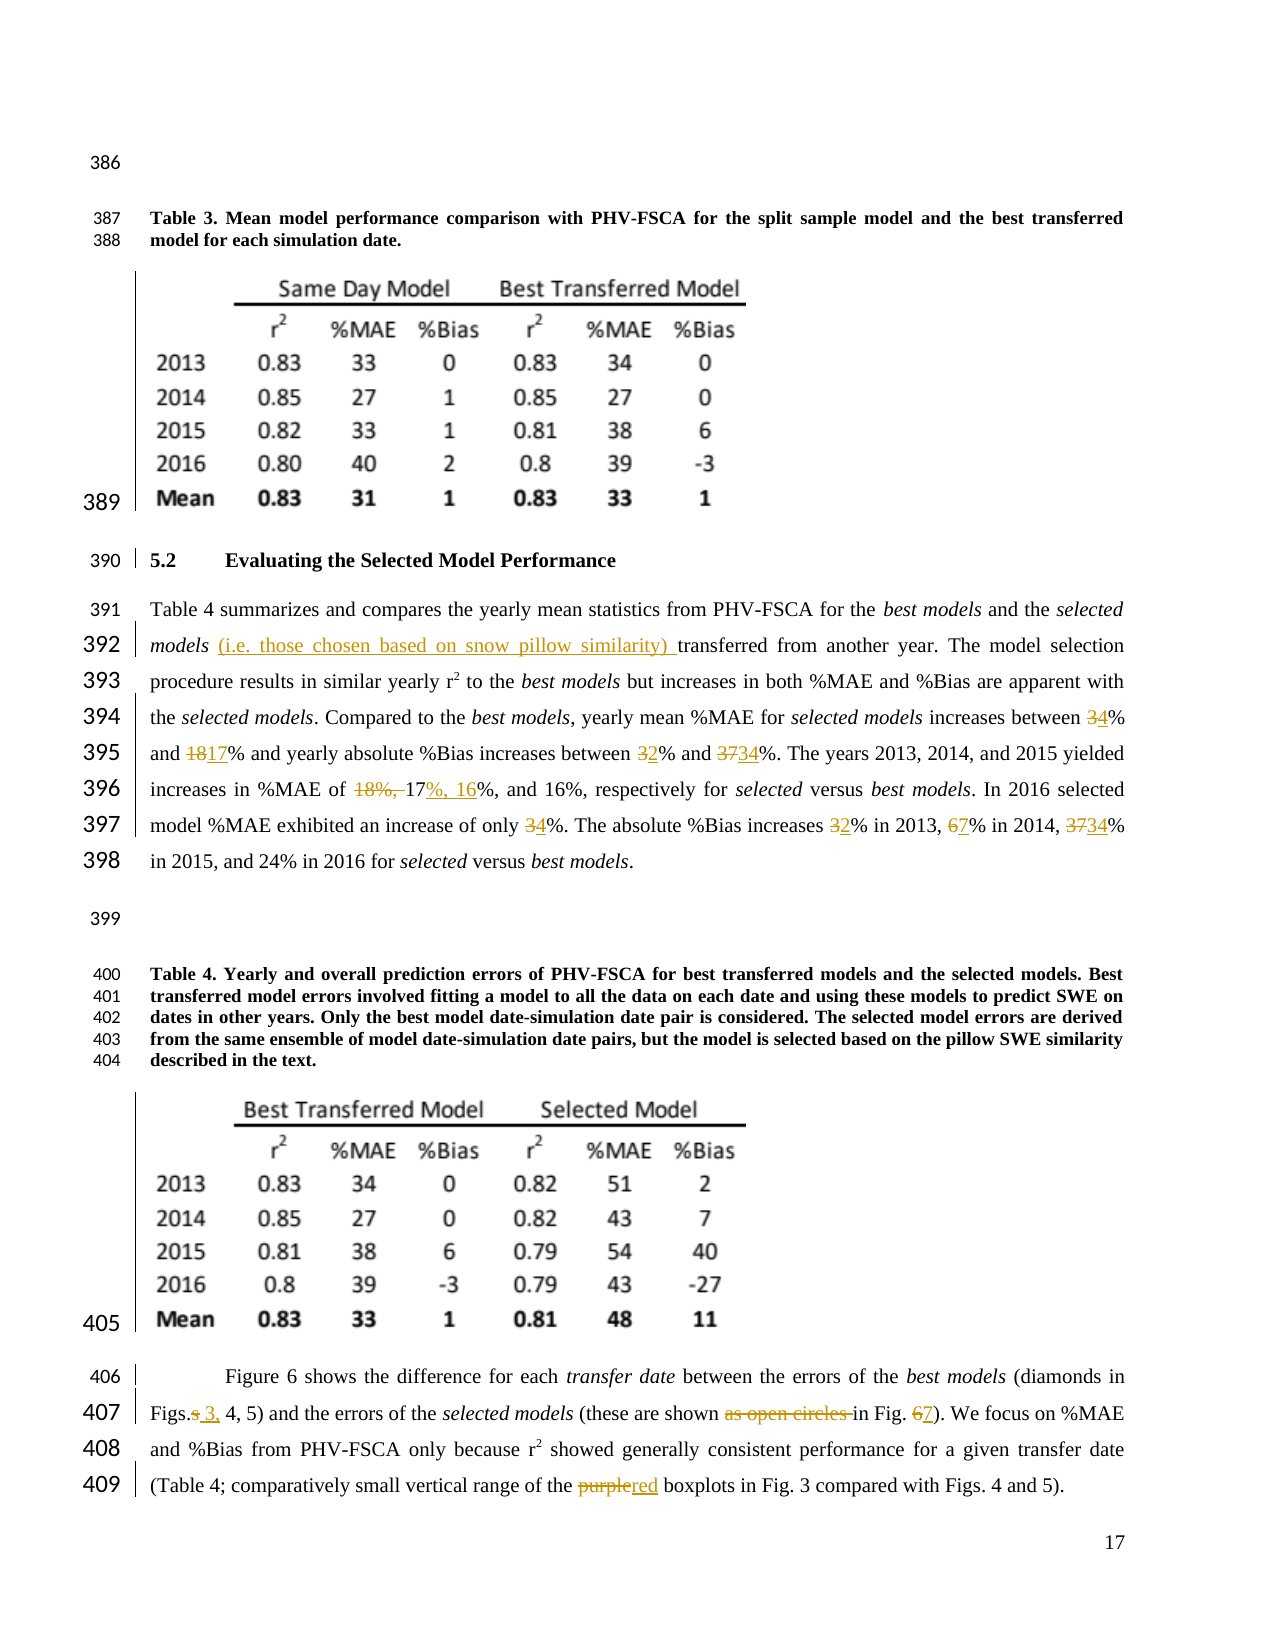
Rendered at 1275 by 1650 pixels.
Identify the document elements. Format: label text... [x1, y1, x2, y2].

text Figure 6 shows the difference for each transfer date between the errors of the best models (diamonds in Figs. 4, 5) and the errors of the selected models (these are shown in Fig. ). We focus on %MAE and %Bias from PHV-FSCA only because r2 showed generally consistent performance for a given transfer date (Table 4; comparatively small vertical range of the boxplots in Fig. 3 compared with Figs. 4 and 5). [150, 1364, 1125, 1497]
text Table 4 summarizes and compares the yearly mean statistics from PHV-FSCA for the best models and the selected models transferred from another year. The model selection procedure results in similar yearly r2 to the best models but increases in both %MAE and %Bias are apparent with the selected models. Compared to the best models, yearly mean %MAE for selected models increases between % and % and yearly absolute %Bias increases between % and %. The years 2013, 2014, and 2015 yielded increases in %MAE of 17%, and 16%, respectively for selected versus best models. In 2016 selected model %MAE exhibited an increase of only %. The absolute %Bias increases % in 2013, % in 2014, % in 2015, and 24% in 2016 for selected versus best models. [150, 597, 1125, 873]
text Table 4. Yearly and overall prediction errors of PHV-FSCA for best transferred models and the selected models. Best transferred model errors involved fitting a model to all the data on each date and using these models to predict SWE on dates in other years. Only the best model date-simulation date pair is considered. The selected model errors are derived from the same ensemble of model date-simulation date pairs, but the model is selected based on the pillow SWE similarity described in the text. [150, 963, 1125, 1071]
text Table 3. Mean model performance comparison with PHV-FSCA for the split sample model and the best transferred model for each simulation date. [150, 207, 1125, 250]
subtitle Evaluating the Selected Model Performance [150, 548, 1125, 572]
